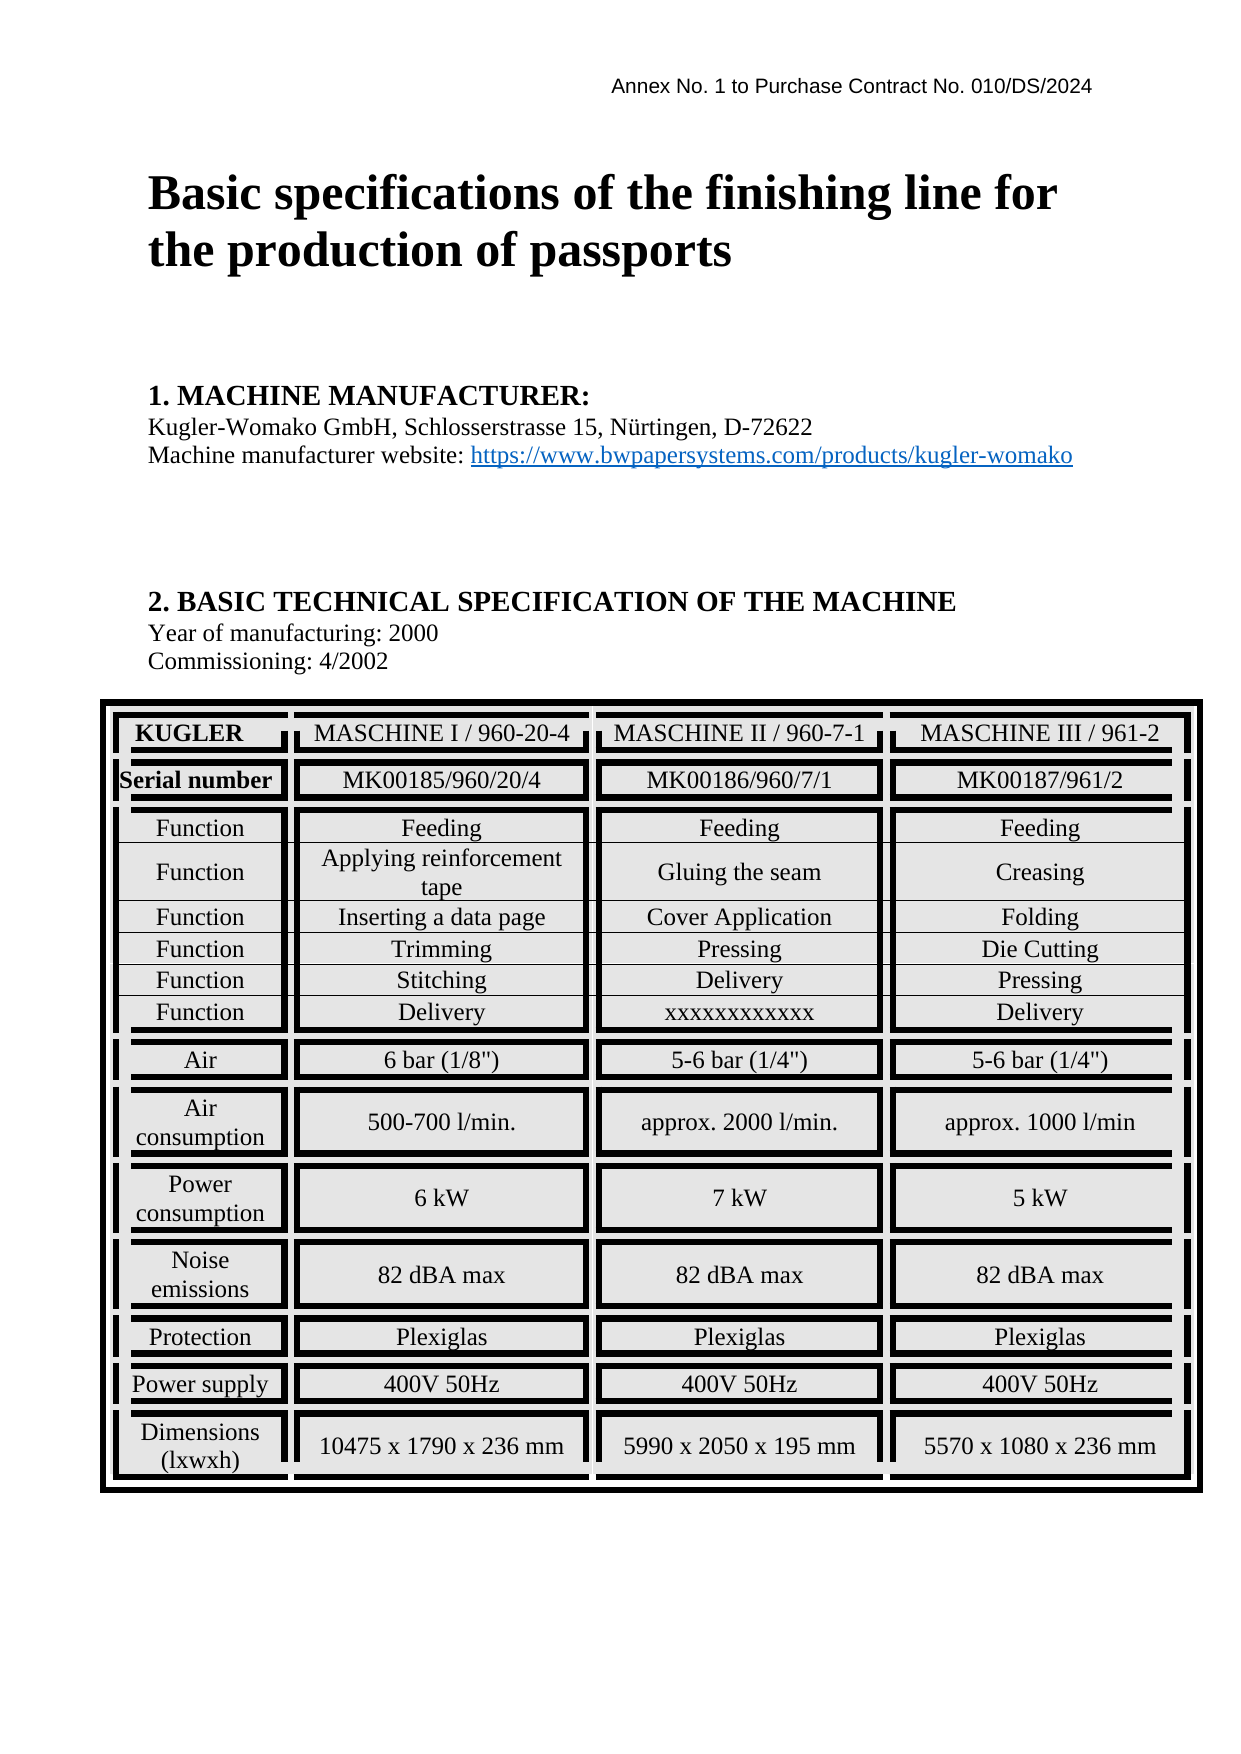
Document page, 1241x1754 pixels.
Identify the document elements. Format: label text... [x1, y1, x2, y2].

table_cell Feeding [593, 794, 886, 842]
table_cell 400V 50Hz [291, 1350, 592, 1398]
table_cell Die Cutting [896, 933, 1184, 963]
table_cell Protection [110, 1303, 291, 1350]
table_cell Feeding [886, 794, 1194, 842]
table_cell Delivery [896, 996, 1184, 1027]
table_cell Folding [896, 901, 1184, 932]
text Basic specifications of the finishing line for the production of passports [148, 162, 1093, 277]
table_cell Air [110, 1027, 291, 1074]
table_cell Function [119, 933, 281, 963]
table_cell Delivery [602, 965, 877, 995]
table_cell Pressing [896, 965, 1184, 995]
text Year of manufacturing: 2000 [148, 618, 1093, 646]
table_cell Function [110, 794, 291, 842]
table_cell Gluing the seam [602, 843, 877, 900]
table_cell Dimensions (lxwxh) [110, 1398, 291, 1474]
table_cell Air consumption [110, 1074, 291, 1150]
table_cell 82 dBA max [291, 1227, 592, 1303]
table_cell 500-700 l/min. [291, 1074, 592, 1150]
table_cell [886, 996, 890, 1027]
table_cell Plexiglas [291, 1303, 592, 1350]
table_cell Power supply [110, 1350, 291, 1398]
table_cell Noise emissions [110, 1227, 291, 1303]
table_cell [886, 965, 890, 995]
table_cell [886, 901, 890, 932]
table_header MASCHINE II / 960-7-1 [593, 706, 886, 747]
table_cell 6 kW [291, 1150, 592, 1227]
table_cell Plexiglas [886, 1303, 1194, 1350]
text Commissioning: 4/2002 [148, 646, 1093, 675]
table_cell Power consumption [110, 1150, 291, 1227]
table_cell 400V 50Hz [593, 1350, 886, 1398]
table_cell Function [119, 843, 281, 900]
text 1. Machine manufacturer: [148, 378, 1093, 412]
table_cell Cover Application [602, 901, 877, 932]
table_cell Stitching [300, 965, 583, 995]
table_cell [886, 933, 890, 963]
table_cell 82 dBA max [593, 1227, 886, 1303]
table_header MASCHINE III / 961-2 [886, 706, 1194, 747]
table_cell Trimming [300, 933, 583, 963]
table_cell Delivery [300, 996, 583, 1027]
table_cell 6 bar (1/8") [291, 1027, 592, 1074]
table_cell MK00185/960/20/4 [291, 747, 592, 794]
table_cell Function [119, 965, 281, 995]
table_cell 5570 x 1080 x 236 mm [886, 1398, 1194, 1474]
text Machine manufacturer website: https://www.bwpapersystems.com/products/kugler-womako [148, 440, 1093, 469]
table_cell 7 kW [593, 1150, 886, 1227]
table_cell 5-6 bar (1/4") [593, 1027, 886, 1074]
table_cell xxxxxxxxxxxx [602, 996, 877, 1027]
table_cell 5990 x 2050 x 195 mm [593, 1398, 886, 1474]
table_cell approx. 2000 l/min. [593, 1074, 886, 1150]
table_cell Pressing [602, 933, 877, 963]
table_cell 82 dBA max [886, 1227, 1194, 1303]
table_cell MK00187/961/2 [886, 747, 1194, 794]
table_cell 400V 50Hz [886, 1350, 1194, 1398]
table_header MASCHINE I / 960-20-4 [291, 706, 592, 747]
text 2. basic technical specification of the machine [148, 584, 1093, 618]
table_cell Plexiglas [593, 1303, 886, 1350]
table_cell 5-6 bar (1/4") [886, 1027, 1194, 1074]
table_cell Creasing [896, 843, 1184, 900]
table_cell Feeding [291, 794, 592, 842]
table_cell Function [119, 901, 281, 932]
text Kugler-Womako GmbH, Schlosserstrasse 15, Nürtingen, D-72622 [148, 412, 1093, 440]
table_cell Function [119, 996, 281, 1027]
table_cell Inserting a data page [300, 901, 583, 932]
table_cell 5 kW [886, 1150, 1194, 1227]
table_cell Serial number [110, 747, 291, 794]
table_cell MK00186/960/7/1 [593, 747, 886, 794]
table_cell approx. 1000 l/min [886, 1074, 1194, 1150]
table_cell Applying reinforcement tape [300, 843, 583, 900]
table_header KUGLER [110, 706, 291, 747]
table_cell 10475 x 1790 x 236 mm [291, 1398, 592, 1474]
